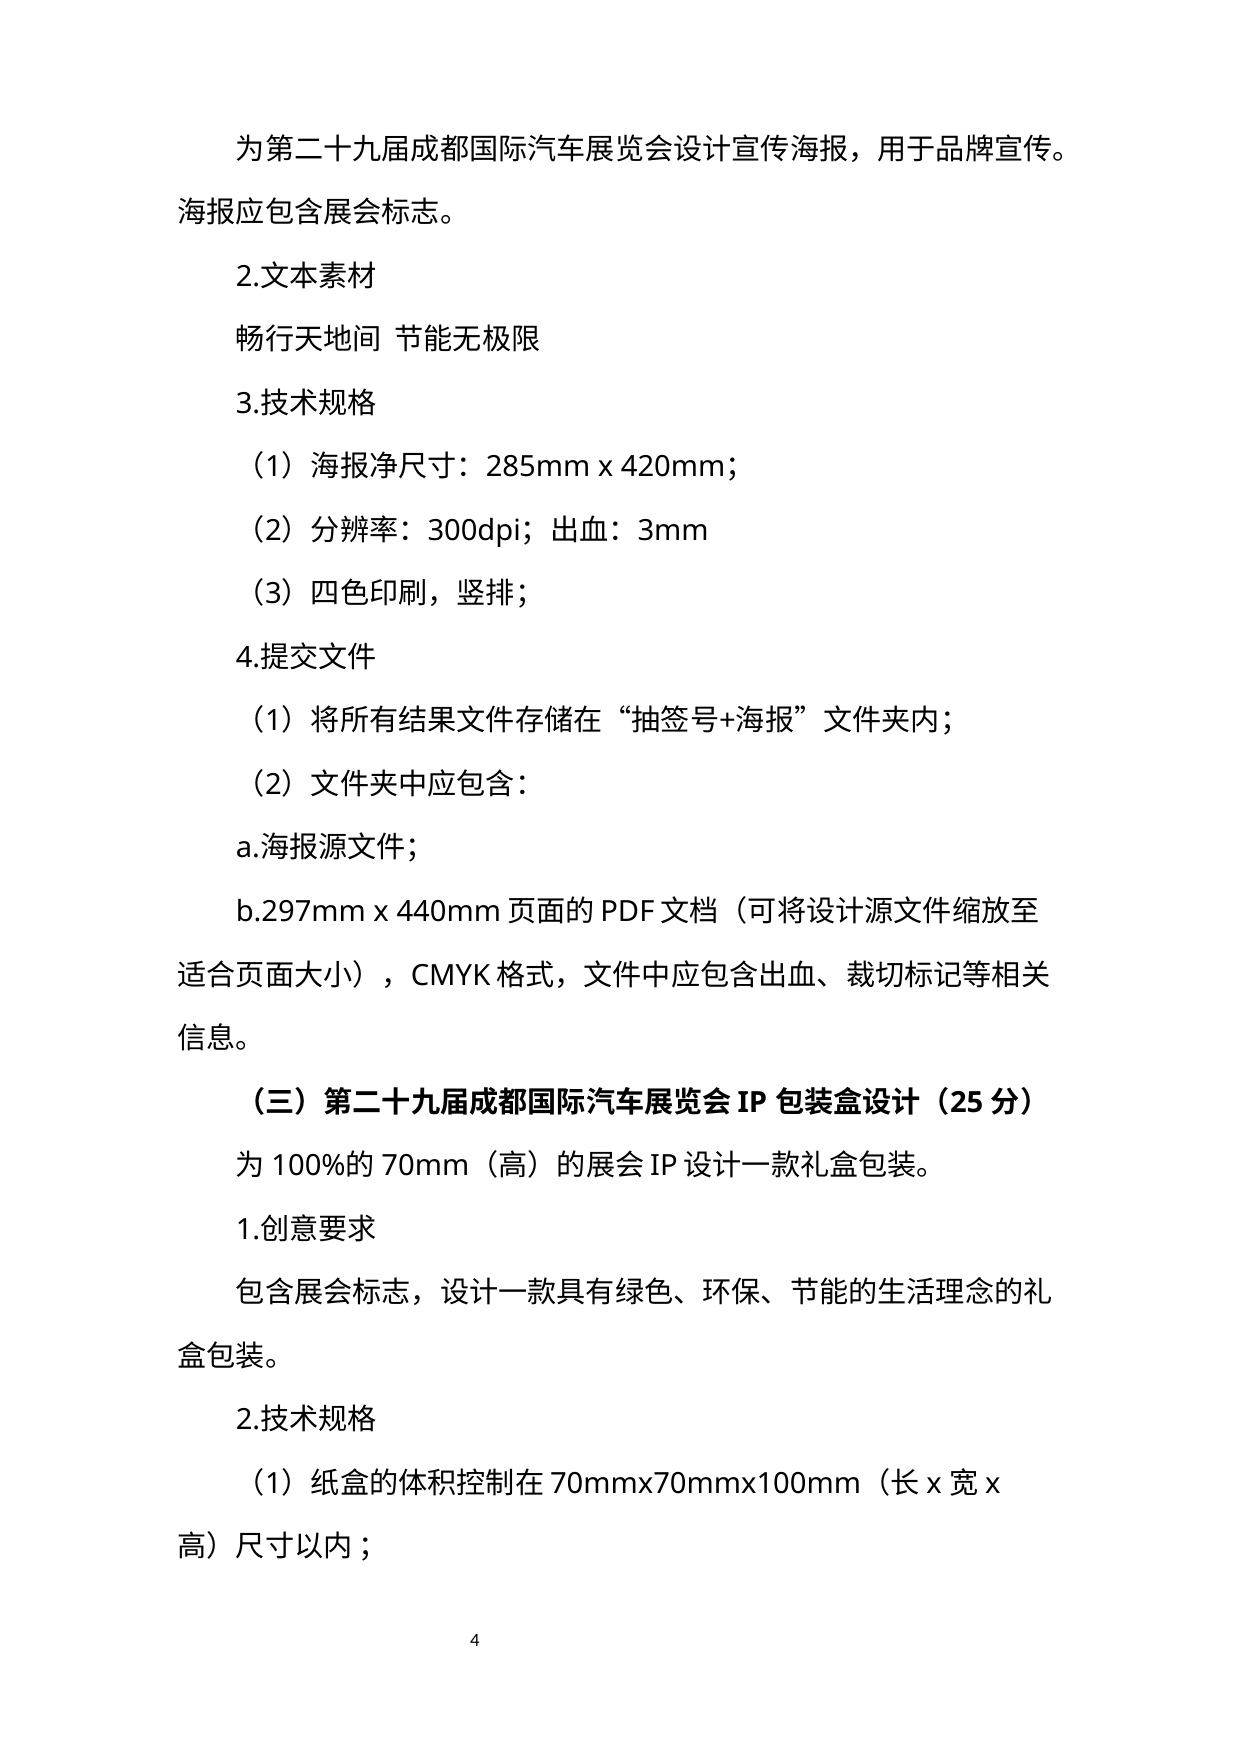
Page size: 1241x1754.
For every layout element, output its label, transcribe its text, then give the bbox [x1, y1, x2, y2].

text （1）海报净尺寸：285mm x 420mm； [177, 443, 1063, 485]
text （1）纸盒的体积控制在70mmx70mmx100mm（长 x 宽 x 高）尺寸以内 ； [177, 1459, 1063, 1565]
text 2.技术规格 [177, 1396, 1063, 1438]
text （2）文件夹中应包含： [177, 761, 1063, 803]
text （2）分辨率：300dpi；出血：3mm [177, 506, 1063, 549]
text 3.技术规格 [177, 379, 1063, 422]
text 为第二十九届成都国际汽车展览会设计宣传海报，用于品牌宣传。海报应包含展会标志。 [177, 125, 1063, 231]
text a.海报源文件； [177, 824, 1063, 866]
text 为 100%的 70mm（高）的展会IP设计一款礼盒包装。 [177, 1142, 1063, 1184]
text 1.创意要求 [177, 1205, 1063, 1248]
text （3）四色印刷，竖排； [177, 570, 1063, 612]
text 2.文本素材 [177, 252, 1063, 295]
text 4.提交文件 [177, 633, 1063, 676]
text （三）第二十九届成都国际汽车展览会IP 包装盒设计（25 分） [177, 1078, 1063, 1121]
text （1）将所有结果文件存储在“抽签号+海报”文件夹内； [177, 697, 1063, 739]
text b.297mm x 440mm页面的PDF文档（可将设计源文件缩放至适合页面大小），CMYK格式，文件中应包含出血、裁切标记等相关信息。 [177, 888, 1063, 1057]
text 包含展会标志，设计一款具有绿色、环保、节能的生活理念的礼盒包装。 [177, 1269, 1063, 1374]
text 畅行天地间 节能无极限 [177, 316, 1063, 358]
